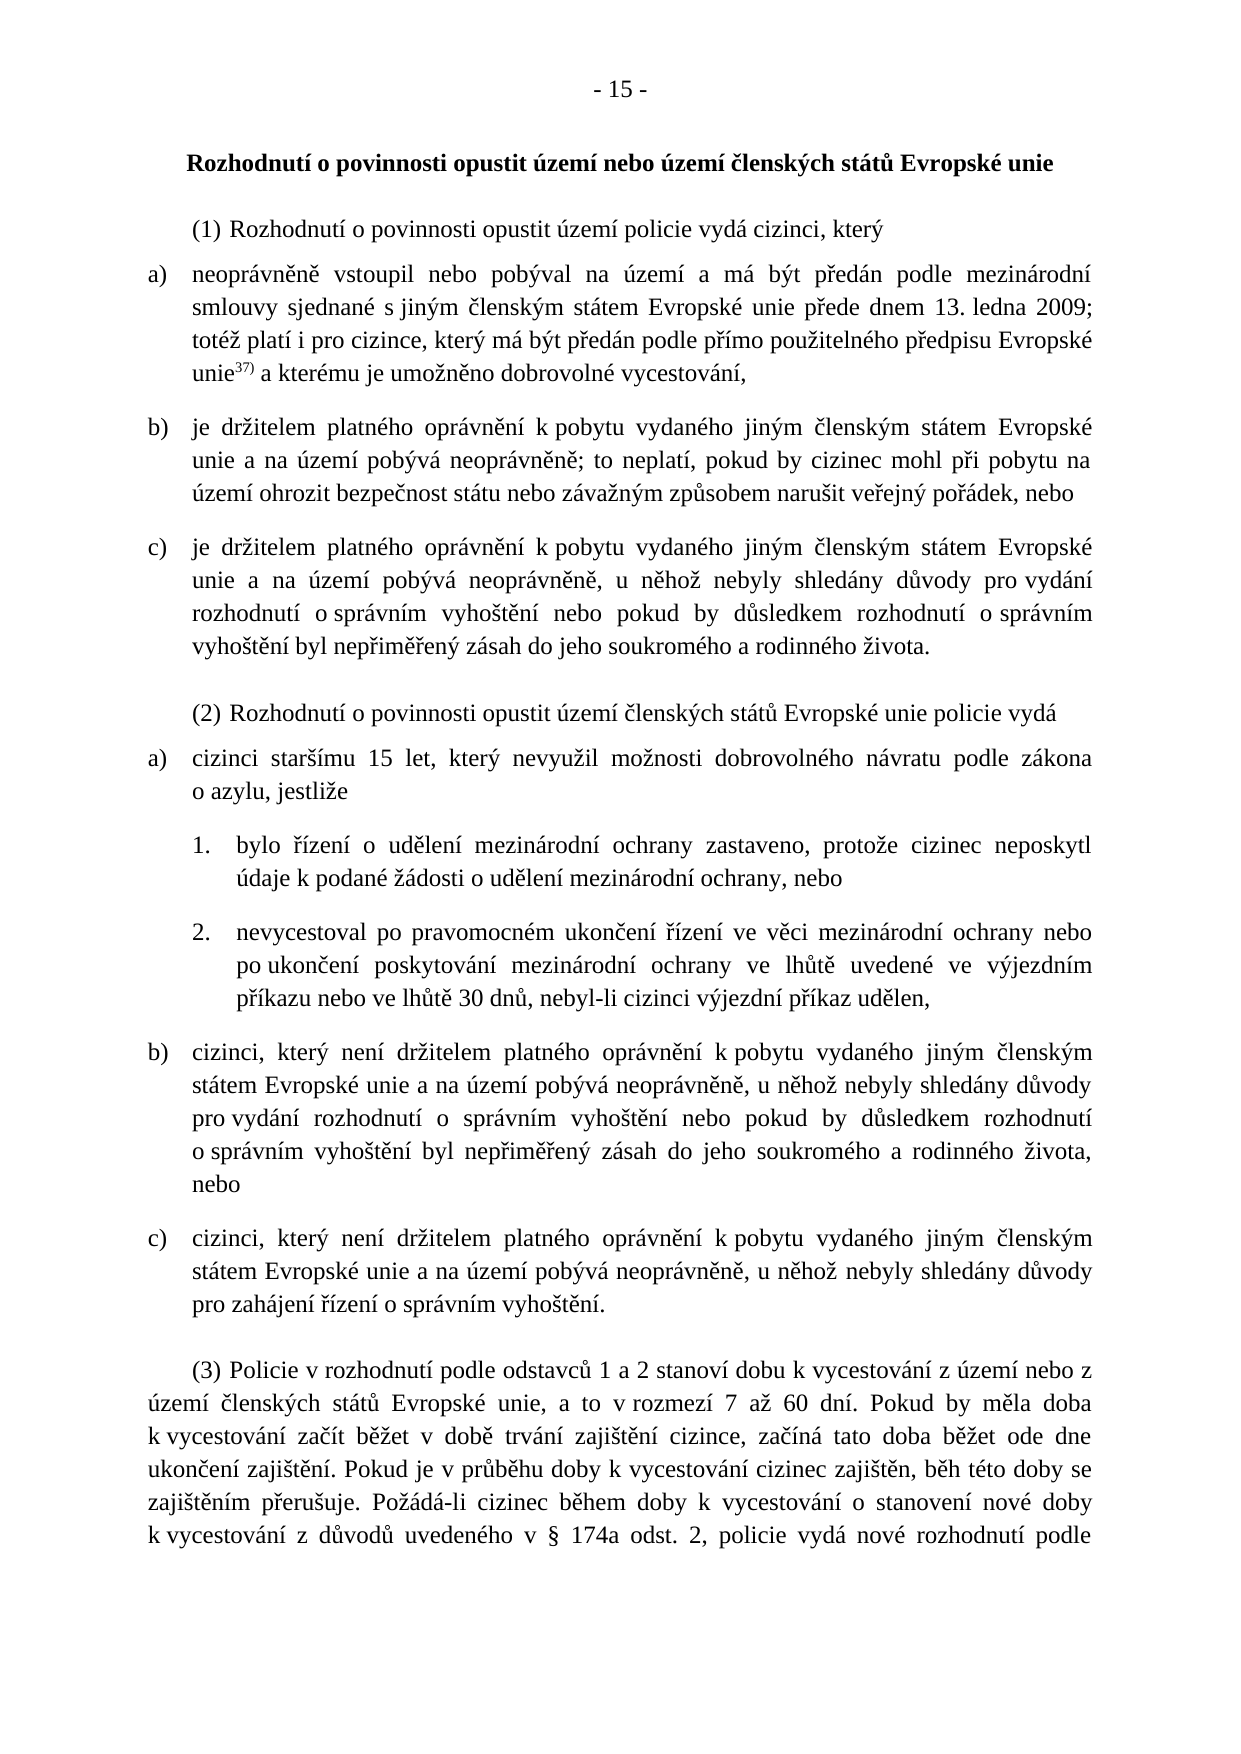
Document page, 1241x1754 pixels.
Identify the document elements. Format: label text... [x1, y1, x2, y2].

text neoprávněně vstoupil nebo pobýval na území a má být předán podle mezinárodní smlouvy sjednané s jiným členským státem Evropské unie přede dnem 13. ledna 2009; totéž platí i pro cizince, který má být předán podle přímo použitelného předpisu Evropské unie37) a kterému je umožněno dobrovolné vycestování, [148, 259, 1093, 387]
text Rozhodnutí o povinnosti opustit území členských států Evropské unie policie vydá [148, 698, 1093, 726]
text cizinci, který není držitelem platného oprávnění k pobytu vydaného jiným členským státem Evropské unie a na území pobývá neoprávněně, u něhož nebyly shledány důvody pro zahájení řízení o správním vyhoštění. [148, 1223, 1093, 1318]
text je držitelem platného oprávnění k pobytu vydaného jiným členským státem Evropské unie a na území pobývá neoprávněně, u něhož nebyly shledány důvody pro vydání rozhodnutí o správním vyhoštění nebo pokud by důsledkem rozhodnutí o správním vyhoštění byl nepřiměřený zásah do jeho soukromého a rodinného života. [148, 532, 1093, 660]
text cizinci staršímu 15 let, který nevyužil možnosti dobrovolného návratu podle zákona o azylu, jestliže [148, 743, 1093, 805]
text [148, 1355, 1093, 1549]
text nevycestoval po pravomocném ukončení řízení ve věci mezinárodní ochrany nebo po ukončení poskytování mezinárodní ochrany ve lhůtě uvedené ve výjezdním příkazu nebo ve lhůtě 30 dnů, nebyl-li cizinci výjezdní příkaz udělen, [192, 917, 1093, 1012]
text bylo řízení o udělení mezinárodní ochrany zastaveno, protože cizinec neposkytl údaje k podané žádosti o udělení mezinárodní ochrany, nebo [192, 830, 1093, 892]
text je držitelem platného oprávnění k pobytu vydaného jiným členským státem Evropské unie a na území pobývá neoprávněně; to neplatí, pokud by cizinec mohl při pobytu na území ohrozit bezpečnost státu nebo závažným způsobem narušit veřejný pořádek, nebo [148, 412, 1093, 507]
text cizinci, který není držitelem platného oprávnění k pobytu vydaného jiným členským státem Evropské unie a na území pobývá neoprávněně, u něhož nebyly shledány důvody pro vydání rozhodnutí o správním vyhoštění nebo pokud by důsledkem rozhodnutí o správním vyhoštění byl nepřiměřený zásah do jeho soukromého a rodinného života, nebo [148, 1037, 1093, 1198]
list Rozhodnutí o povinnosti opustit území policie vydá cizinci, který [148, 214, 1093, 243]
text Rozhodnutí o povinnosti opustit území nebo území členských států Evropské unie [148, 148, 1093, 176]
